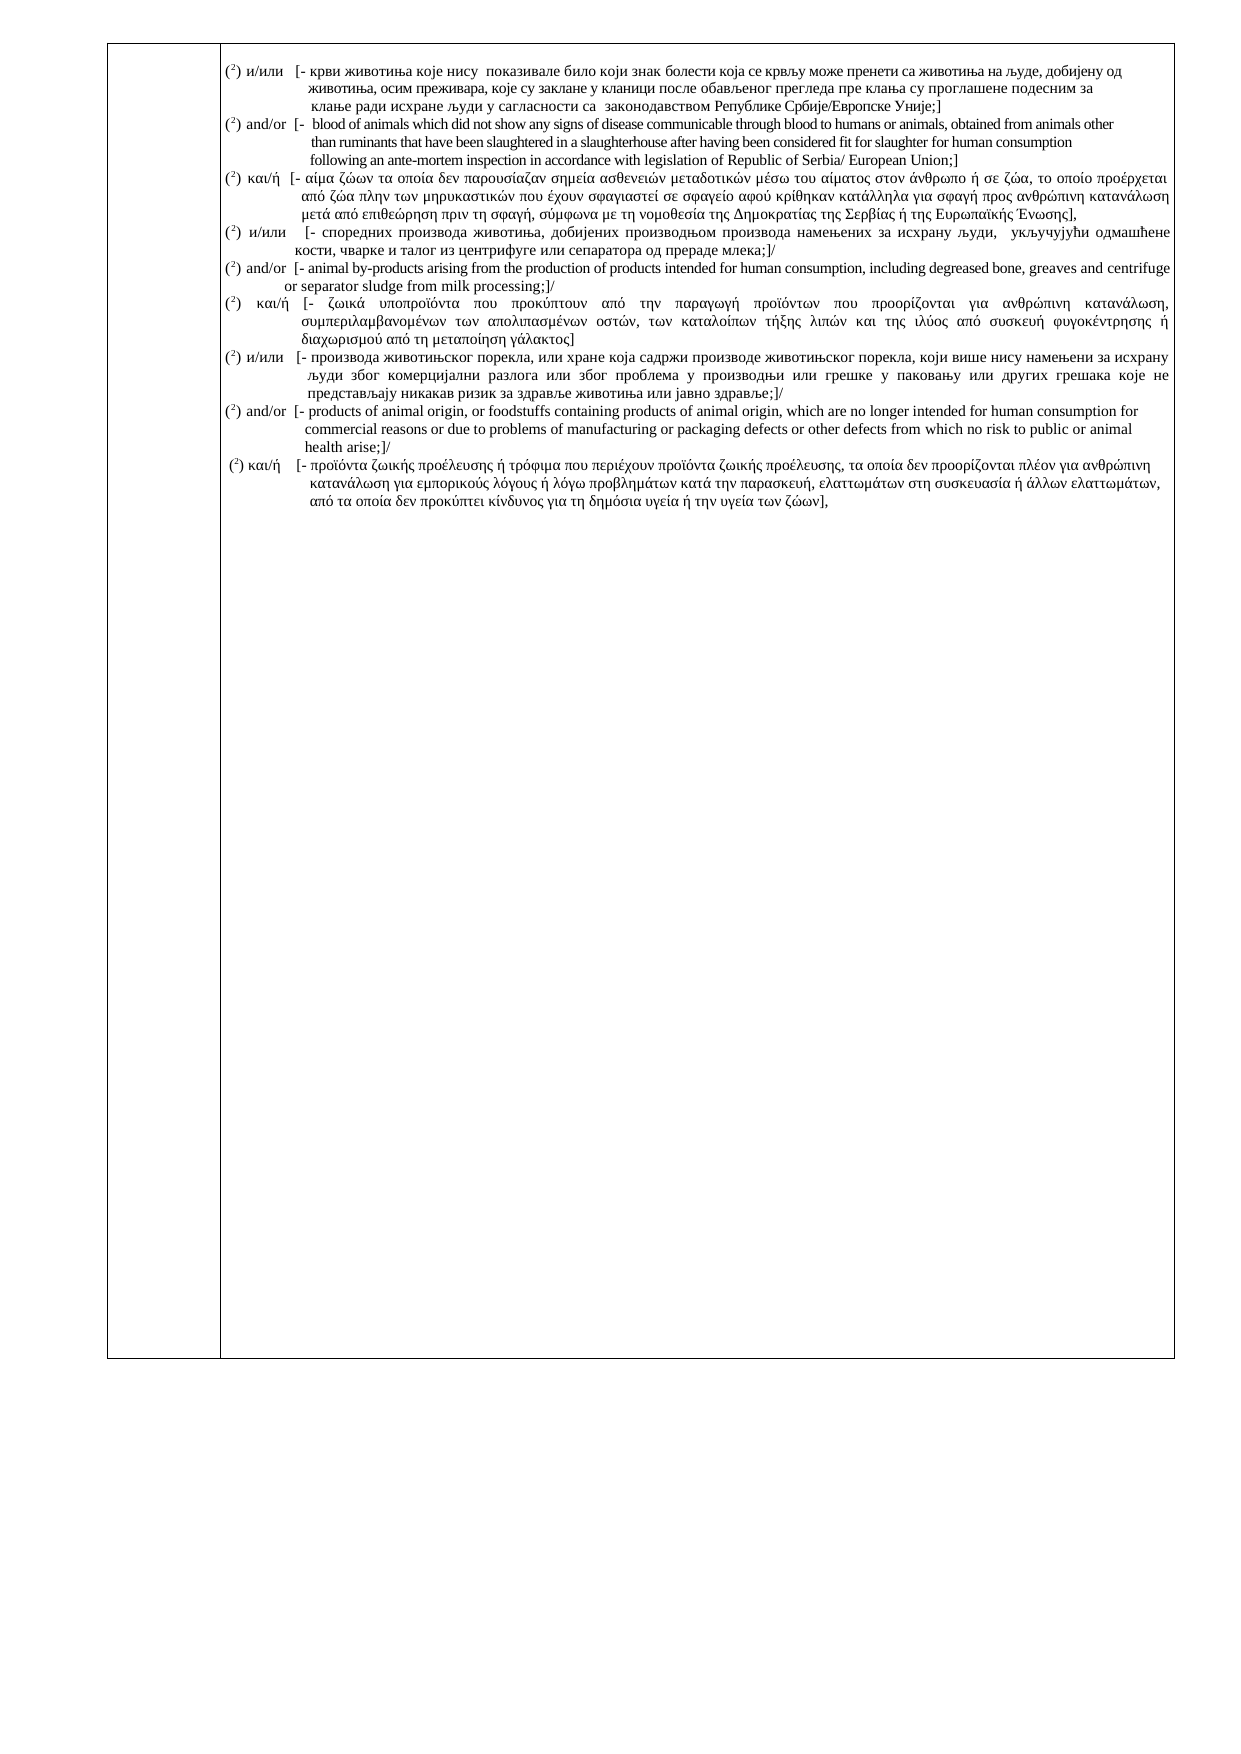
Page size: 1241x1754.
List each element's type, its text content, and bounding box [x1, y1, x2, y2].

table_cell (2) и/или [- крви животиња које нису показивале било који знак болести која се крвљу може пренети са животиња на људе, добијену од животиња, осим преживара, које су заклане у кланици после обављеног прегледа пре клања су проглашене подесним за клање ради исхране људи у сагласности са законодавством Републике Србије/Европске Уније;] (2) and/or [- blood of animals which did not show any signs of disease communicable through blood to humans or animals, obtained from animals other than ruminants that have been slaughtered in a slaughterhouse after having been considered fit for slaughter for human consumption following an ante-mortem inspection in accordance with legislation of Republic of Serbia/ European Union;] (2) και/ή [- αίμα ζώων τα οποία δεν παρουσίαζαν σημεία ασθενειών μεταδοτικών μέσω του αίματος στον άνθρωπο ή σε ζώα, το οποίο προέρχεται από ζώα πλην των μηρυκαστικών που έχουν σφαγιαστεί σε σφαγείο αφού κρίθηκαν κατάλληλα για σφαγή προς ανθρώπινη κατανάλωση μετά από επιθεώρηση πριν τη σφαγή, σύμφωνα με τη νομοθεσία της Δημοκρατίας της Σερβίας ή της Ευρωπαϊκής Ένωσης], (2) и/или [- споредних производа животиња, добијених производњом производа намењених за исхрану људи, укључујући одмашћене кости, чварке и талог из центрифуге или сепаратора од прераде млека;]/ (2) and/or [- animal by-products arising from the production of products intended for human consumption, including degreased bone, greaves and centrifuge or separator sludge from milk processing;]/ (2) και/ή [- ζωικά υποπροϊόντα που προκύπτουν από την παραγωγή προϊόντων που προορίζονται για ανθρώπινη κατανάλωση, συμπεριλαμβανομένων των απολιπασμένων οστών, των καταλοίπων τήξης λιπών και της ιλύος από συσκευή φυγοκέντρησης ή διαχωρισμού από τη μεταποίηση γάλακτος] (2) и/или [- производа животињског порекла, или хране која садржи производе животињског порекла, који више нису намењени за исхрану људи због комерцијални разлога или због проблема у производњи или грешке у паковању или других грешака које не представљају никакав ризик за здравље животиња или јавно здравље;]/ (2) and/or [- products of animal origin, or foodstuffs containing products of animal origin, which are no longer intended for human consumption for commercial reasons or due to problems of manufacturing or packaging defects or other defects from which no risk to public or animal health arise;]/ (2) και/ή [- προϊόντα ζωικής προέλευσης ή τρόφιμα που περιέχουν προϊόντα ζωικής προέλευσης, τα οποία δεν προορίζονται πλέον για ανθρώπινη κατανάλωση για εμπορικούς λόγους ή λόγω προβλημάτων κατά την παρασκευή, ελαττωμάτων στη συσκευασία ή άλλων ελαττωμάτων, από τα οποία δεν προκύπτει κίνδυνος για τη δημόσια υγεία ή την υγεία των ζώων], [221, 44, 1174, 1358]
